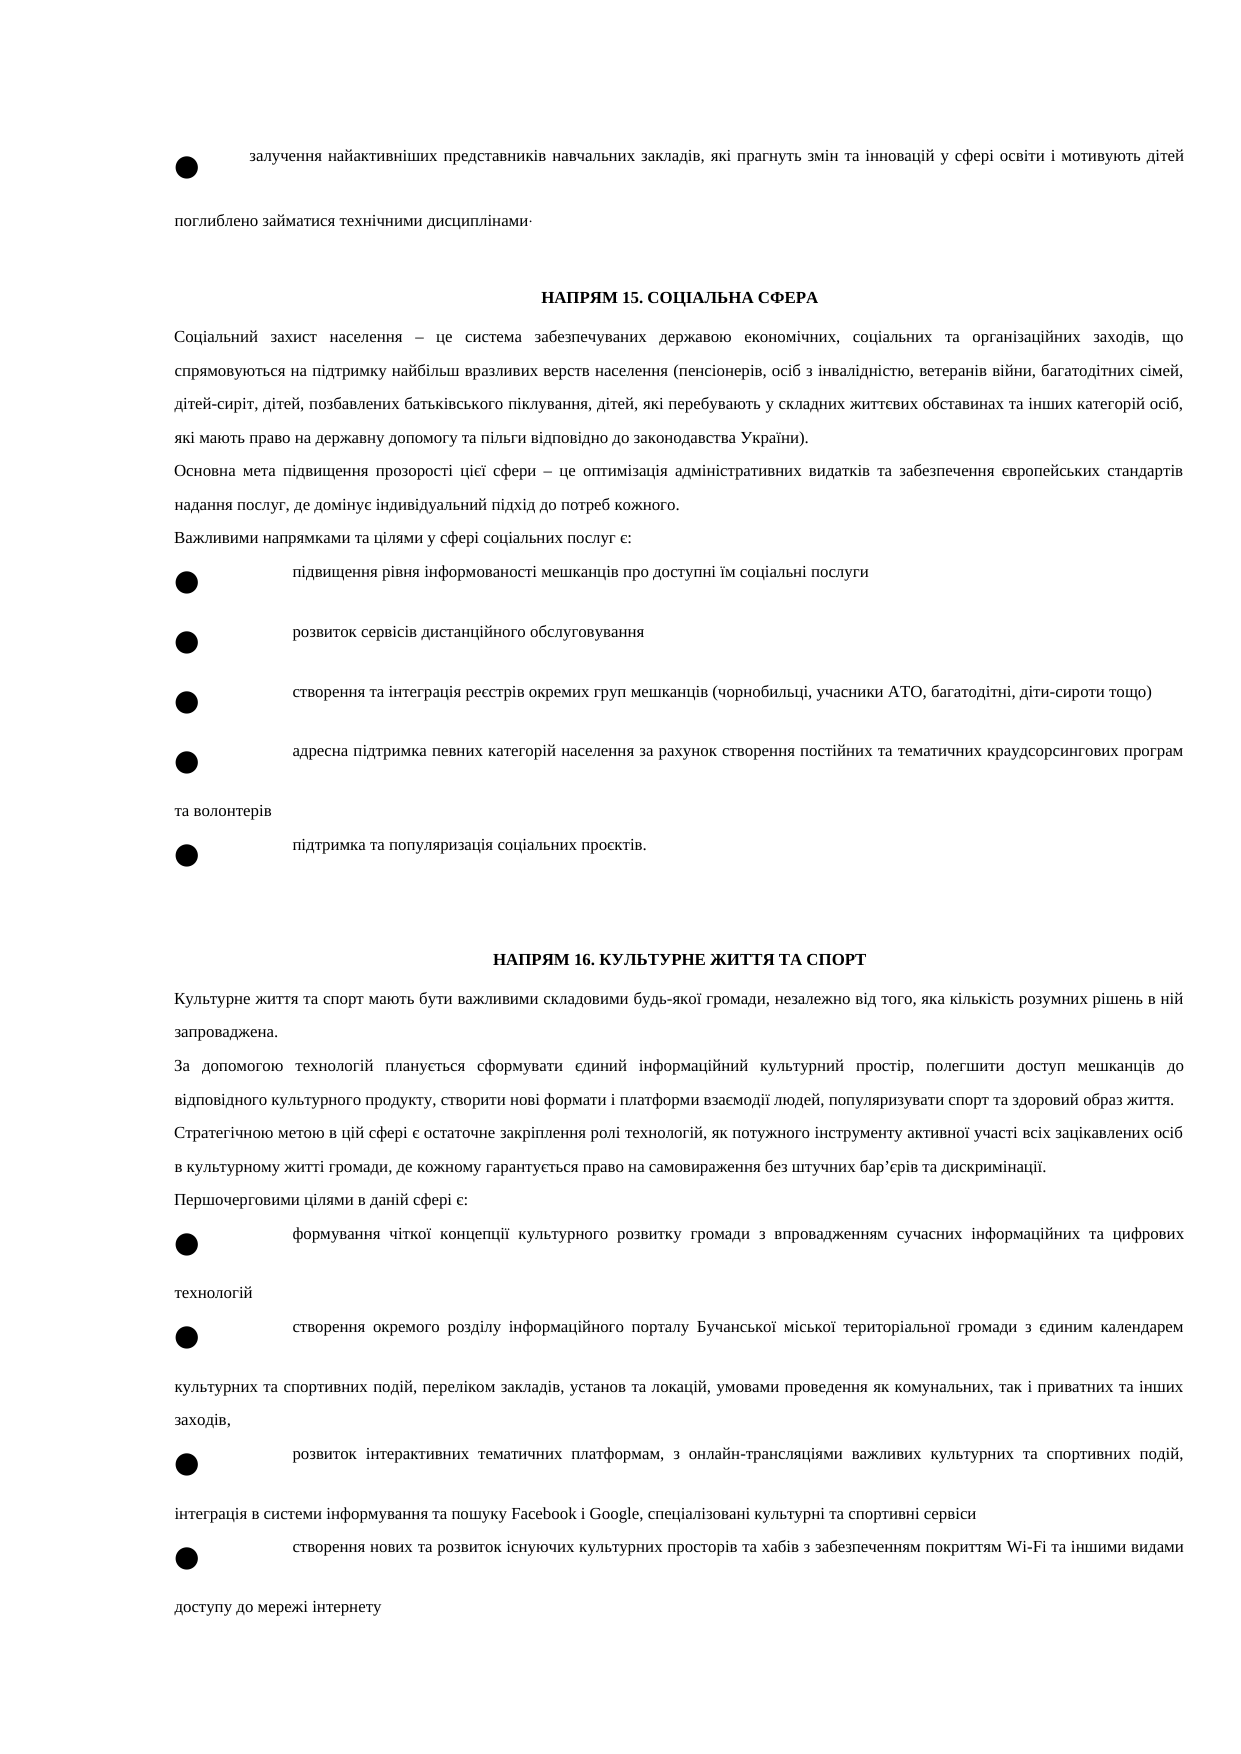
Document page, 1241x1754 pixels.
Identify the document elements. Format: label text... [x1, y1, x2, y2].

list підтримка та популяризація соціальних проєктів. [174, 820, 1185, 880]
text НАПРЯМ 15. СОЦІАЛЬНА СФЕРА [174, 274, 1185, 307]
list залучення найактивніших представників навчальних закладів, які прагнуть змін та інновацій у сфері освіти і мотивують дітей поглиблено займатися технічними дисциплінами. [174, 166, 1185, 230]
list підвищення рівня інформованості мешканців про доступні їм соціальні послуги [174, 548, 1185, 607]
text НАПРЯМ 16. КУЛЬТУРНЕ ЖИТТЯ ТА СПОРТ [174, 936, 1185, 969]
text Основна мета підвищення прозорості цієї сфери – це оптимізація адміністративних видатків та забезпечення європейських стандартів надання послуг, де домінує індивідуальний підхід до потреб кожного. [174, 447, 1185, 514]
text Культурне життя та спорт мають бути важливими складовими будь-якої громади, незалежно від того, яка кількість розумних рішень в ній запроваджена. [174, 974, 1185, 1042]
list створення окремого розділу інформаційного порталу Бучанської міської територіальної громади з єдиним календарем культурних та спортивних подій, переліком закладів, установ та локацій, умовами проведення як комунальних, так і приватних та інших заходів, [174, 1303, 1185, 1429]
list розвиток сервісів дистанційного обслуговування [174, 607, 1185, 667]
list розвиток інтерактивних тематичних платформам, з онлайн-трансляціями важливих культурних та спортивних подій, інтеграція в системи інформування та пошуку Facebook і Google, спеціалізовані культурні та спортивні сервіси [174, 1429, 1185, 1523]
text Соціальний захист населення – це система забезпечуваних державою економічних, соціальних та організаційних заходів, що спрямовуються на підтримку найбільш вразливих верств населення (пенсіонерів, осіб з інвалідністю, ветеранів війни, багатодітних сімей, дітей-сиріт, дітей, позбавлених батьківського піклування, дітей, які перебувають у складних життєвих обставинах та інших категорій осіб, які мають право на державну допомогу та пільги відповідно до законодавства України). [174, 313, 1185, 447]
text Стратегічною метою в цій сфері є остаточне закріплення ролі технологій, як потужного інструменту активної участі всіх зацікавлених осіб в культурному житті громади, де кожному гарантується право на самовираження без штучних бар’єрів та дискримінації. [174, 1109, 1185, 1176]
text Першочерговими цілями в даній сфері є: [174, 1176, 1185, 1209]
text Важливими напрямками та цілями у сфері соціальних послуг є: [174, 514, 1185, 548]
list створення та інтеграція реєстрів окремих груп мешканців (чорнобильці, учасники АТО, багатодітні, діти-сироти тощо) [174, 667, 1185, 727]
list адресна підтримка певних категорій населення за рахунок створення постійних та тематичних краудсорсингових програм та волонтерів [174, 727, 1185, 820]
text За допомогою технологій планується сформувати єдиний інформаційний культурний простір, полегшити доступ мешканців до відповідного культурного продукту, створити нові формати і платформи взаємодії людей, популяризувати спорт та здоровий образ життя. [174, 1042, 1185, 1109]
list формування чіткої концепції культурного розвитку громади з впровадженням сучасних інформаційних та цифрових технологій [174, 1209, 1185, 1303]
list створення нових та розвиток існуючих культурних просторів та хабів з забезпеченням покриттям Wi-Fi та іншими видами доступу до мережі інтернету [174, 1523, 1185, 1616]
